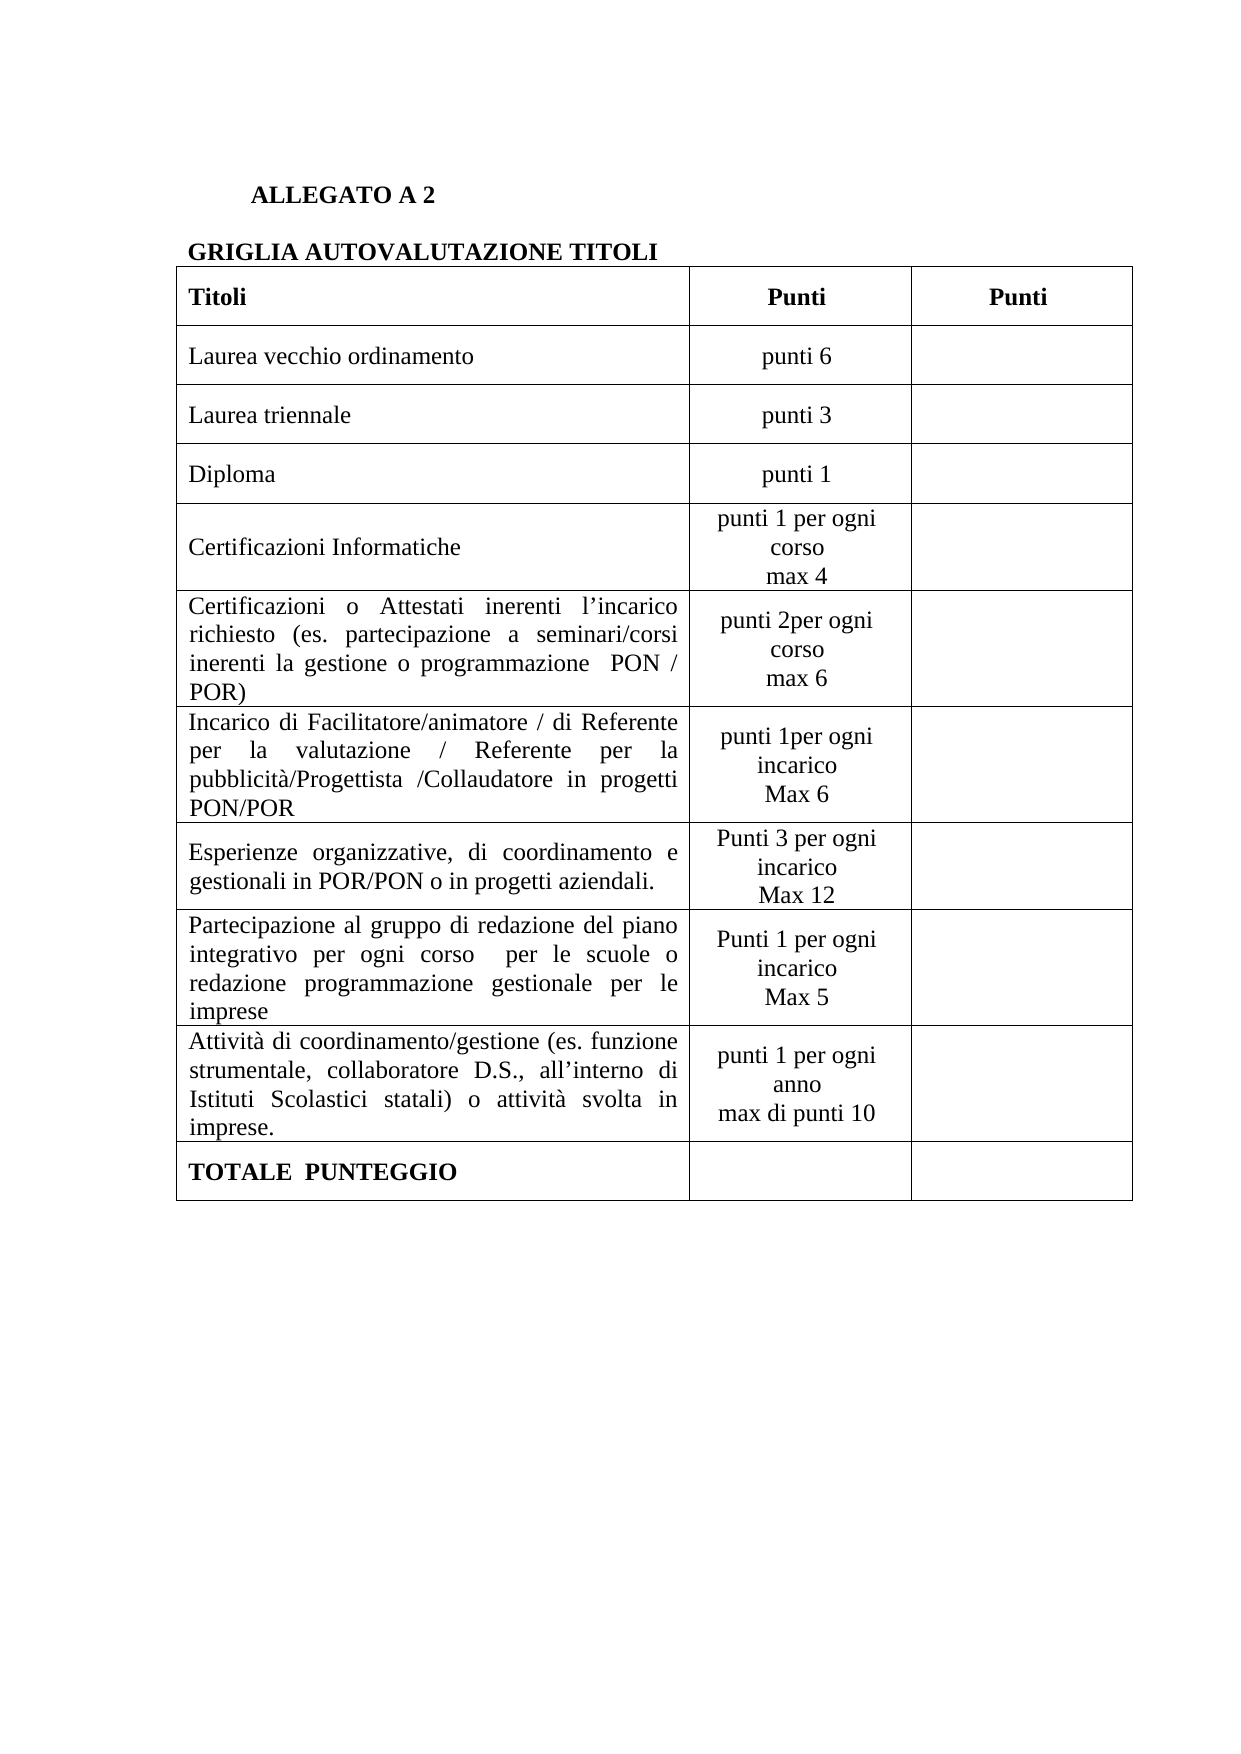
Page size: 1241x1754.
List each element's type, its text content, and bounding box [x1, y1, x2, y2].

table_cell [912, 910, 1132, 1025]
table_cell Esperienze organizzative, di coordinamento e gestionali in POR/PON o in progetti aziendali. [177, 823, 689, 909]
table_cell punti 6 [690, 326, 911, 384]
table_cell Incarico di Facilitatore/animatore / di Referente per la valutazione / Referente per la pubblicità/Progettista /Collaudatore in progetti PON/POR [177, 707, 689, 822]
table_header Punti [690, 267, 911, 325]
table_cell [912, 707, 1132, 822]
table_cell Laurea triennale [177, 385, 689, 443]
table_cell [912, 1026, 1132, 1141]
table_cell punti 1 [690, 444, 911, 502]
table_cell punti 1 per ogni corso max 4 [690, 504, 911, 590]
table_cell [690, 1142, 911, 1200]
table_cell [912, 504, 1132, 590]
table_cell punti 1per ogni incarico Max 6 [690, 707, 911, 822]
table_cell Attività di coordinamento/gestione (es. funzione strumentale, collaboratore D.S., all’interno di Istituti Scolastici statali) o attività svolta in imprese. [177, 1026, 689, 1141]
table_header Punti [912, 267, 1132, 325]
table_cell [912, 823, 1132, 909]
table_cell punti 2per ogni corso max 6 [690, 591, 911, 706]
table_cell Punti 1 per ogni incarico Max 5 [690, 910, 911, 1025]
table_cell [912, 326, 1132, 384]
table_cell Certificazioni Informatiche [177, 504, 689, 590]
table_cell [912, 1142, 1132, 1200]
table_cell [912, 385, 1132, 443]
table_cell Partecipazione al gruppo di redazione del piano integrativo per ogni corso per le scuole o redazione programmazione gestionale per le imprese [177, 910, 689, 1025]
table_header Titoli [177, 267, 689, 325]
table_cell Laurea vecchio ordinamento [177, 326, 689, 384]
table_cell [912, 444, 1132, 502]
table_cell [912, 591, 1132, 706]
table_cell Diploma [177, 444, 689, 502]
table_cell TOTALE PUNTEGGIO [177, 1142, 689, 1200]
text ALLEGATO A 2 [206, 180, 983, 209]
table_cell Punti 3 per ogni incarico Max 12 [690, 823, 911, 909]
table_cell punti 3 [690, 385, 911, 443]
text GRIGLIA AUTOVALUTAZIONE TITOLI [187, 237, 1053, 266]
table_cell Certificazioni o Attestati inerenti l’incarico richiesto (es. partecipazione a seminari/corsi inerenti la gestione o programmazione PON / POR) [177, 591, 689, 706]
table_cell punti 1 per ogni anno max di punti 10 [690, 1026, 911, 1141]
